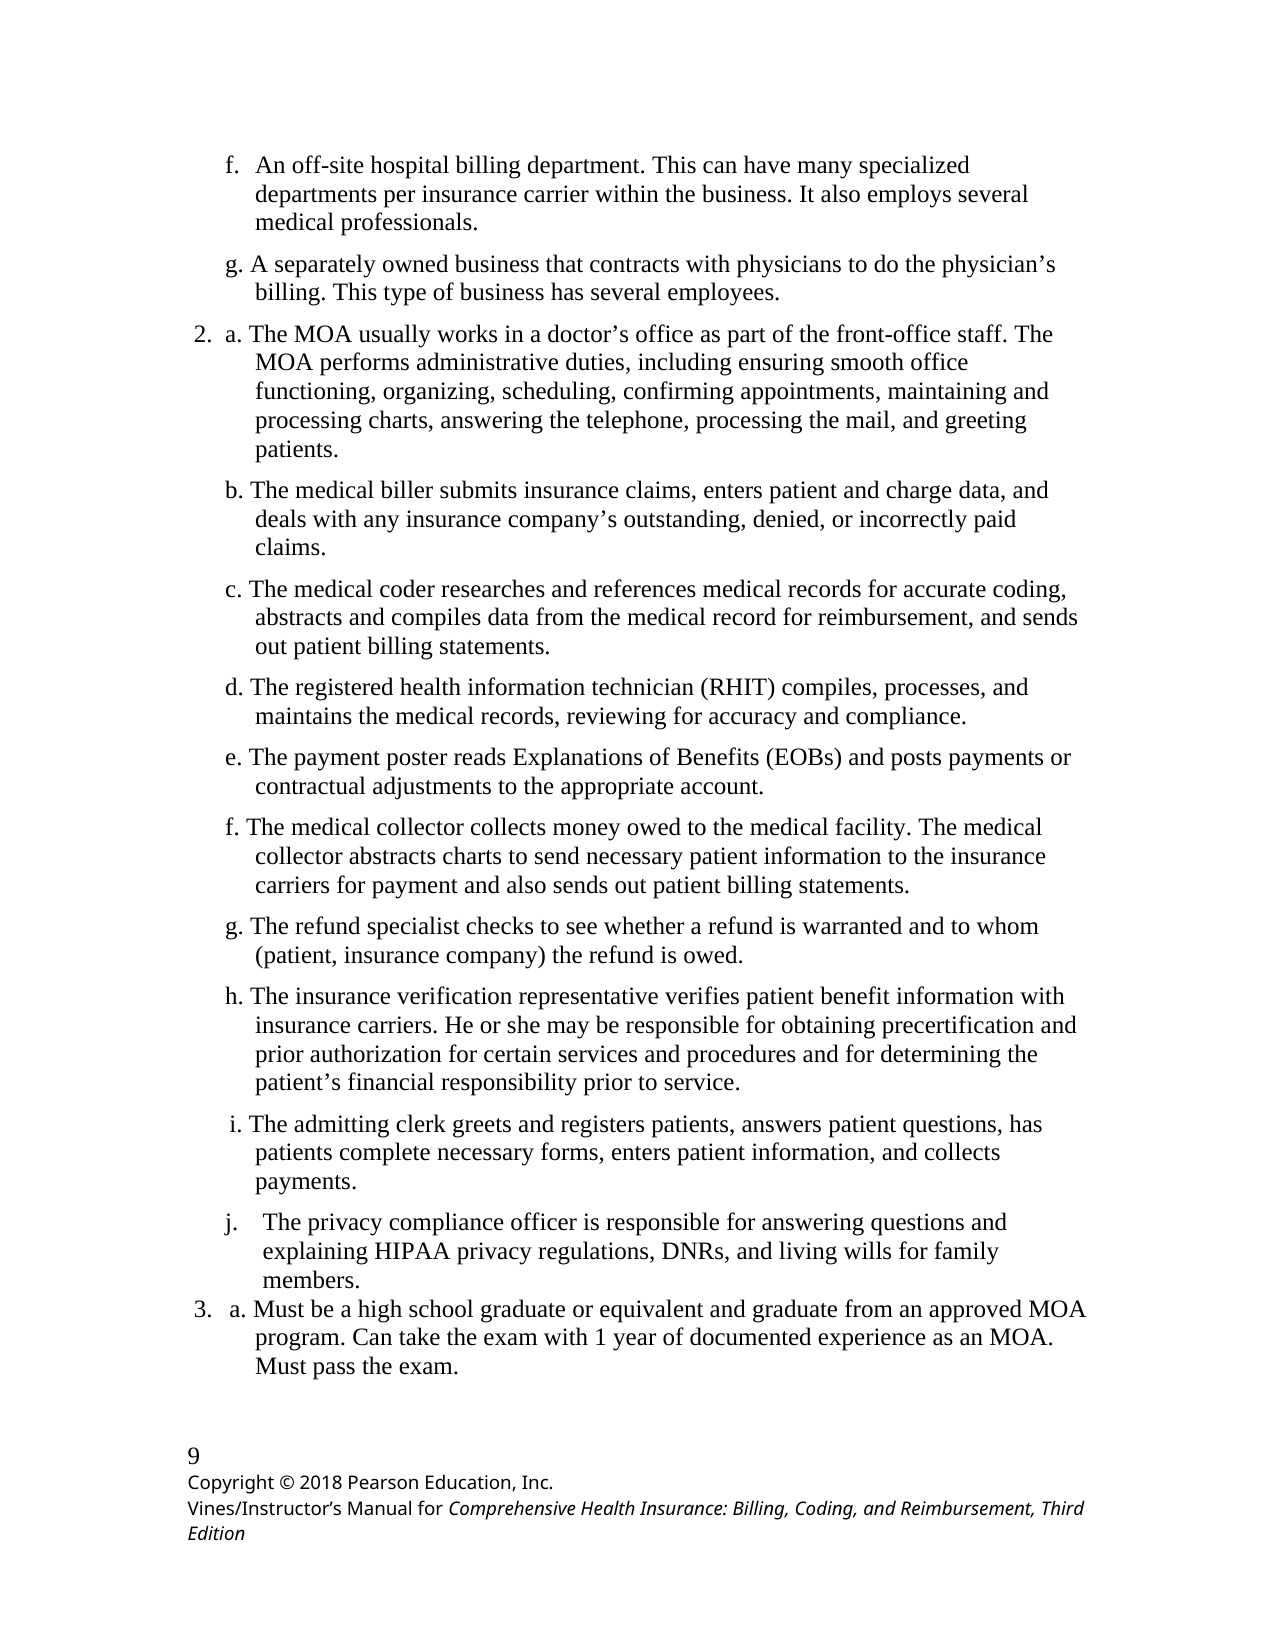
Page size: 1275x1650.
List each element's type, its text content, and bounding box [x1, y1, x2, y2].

text f. The medical collector collects money owed to the medical facility. The medical collector abstracts charts to send necessary patient information to the insurance carriers for payment and also sends out patient billing statements. [187, 812, 1087, 899]
text j. The privacy compliance officer is responsible for answering questions and explaining HIPAA privacy regulations, DNRs, and living wills for family members. [225, 1207, 1087, 1294]
text g. The refund specialist checks to see whether a refund is warranted and to whom (patient, insurance company) the refund is owed. [187, 911, 1087, 969]
text i. The admitting clerk greets and registers patients, answers patient questions, has patients complete necessary forms, enters patient information, and collects payments. [187, 1109, 1087, 1195]
text 2. a. The MOA usually works in a doctor’s office as part of the front-office staff. The MOA performs administrative duties, including ensuring smooth office functioning, organizing, scheduling, confirming appointments, maintaining and processing charts, answering the telephone, processing the mail, and greeting patients. [187, 319, 1087, 462]
text d. The registered health information technician (RHIT) compiles, processes, and maintains the medical records, reviewing for accuracy and compliance. [187, 672, 1087, 730]
text g. A separately owned business that contracts with physicians to do the physician’s billing. This type of business has several employees. [187, 249, 1087, 306]
text c. The medical coder researches and references medical records for accurate coding, abstracts and compiles data from the medical record for reimbursement, and sends out patient billing statements. [187, 574, 1087, 660]
text 3. a. Must be a high school graduate or equivalent and graduate from an approved MOA program. Can take the exam with 1 year of documented experience as an MOA. Must pass the exam. [187, 1294, 1087, 1380]
text h. The insurance verification representative verifies patient benefit information with insurance carriers. He or she may be responsible for obtaining precertification and prior authorization for certain services and procedures and for determining the patient’s financial responsibility prior to service. [187, 981, 1087, 1096]
text f. An off-site hospital billing department. This can have many specialized departments per insurance carrier within the business. It also employs several medical professionals. [187, 150, 1087, 236]
text b. The medical biller submits insurance claims, enters patient and charge data, and deals with any insurance company’s outstanding, denied, or incorrectly paid claims. [187, 475, 1087, 561]
text e. The payment poster reads Explanations of Benefits (EOBs) and posts payments or contractual adjustments to the appropriate account. [187, 742, 1087, 800]
